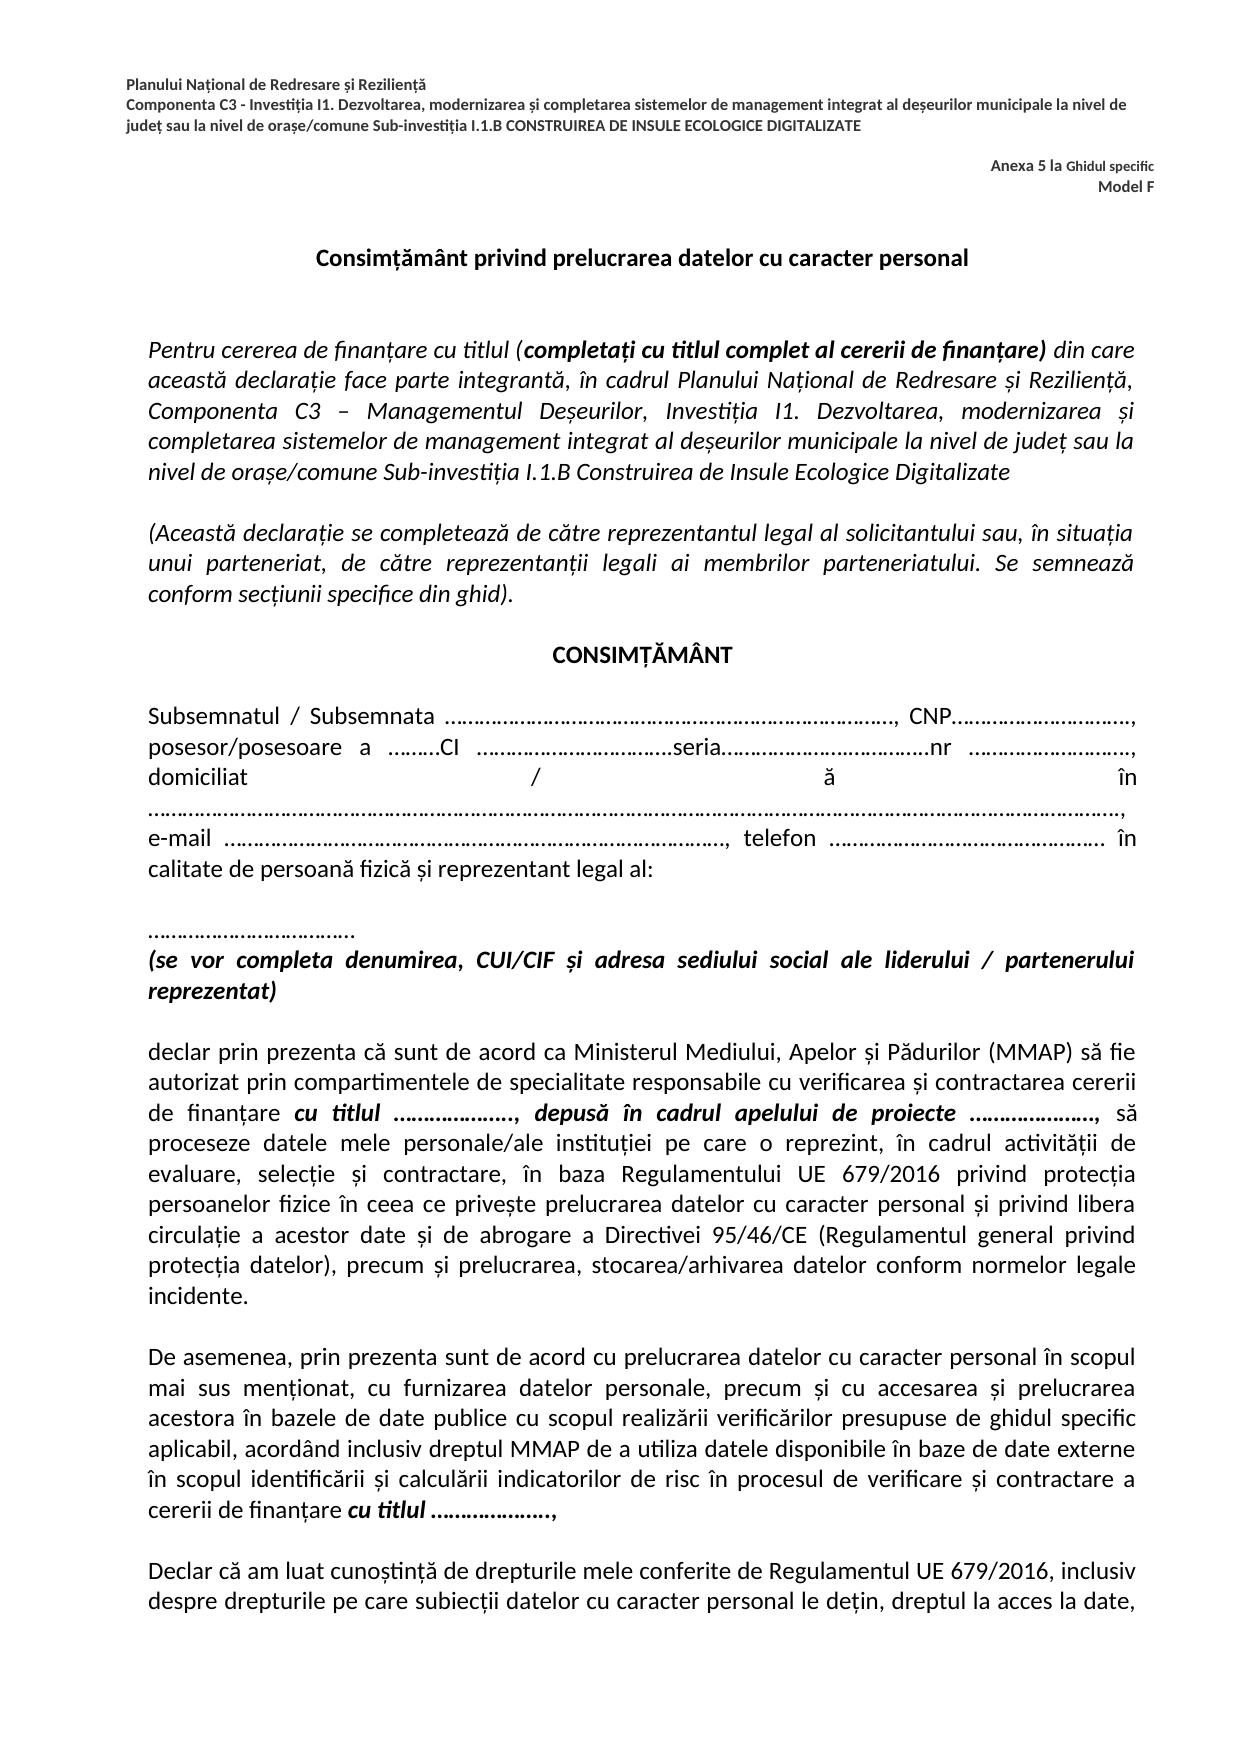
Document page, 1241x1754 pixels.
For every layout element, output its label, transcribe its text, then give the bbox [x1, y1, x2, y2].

text Subsemnatul / Subsemnata ……………………………………………………………………, CNP…………………………., posesor/posesoare a ………CI …………………………….seria………………….…………..nr ………………………., domiciliat / ă în ……………………………………………………………………………………………………………………………………………………., e-mail ……………………………………………………………………………, telefon ………………………………………… în calitate de persoană fizică și reprezentant legal al: [148, 700, 1138, 883]
text ……………………………… [148, 914, 1138, 944]
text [148, 1555, 1138, 1616]
text De asemenea, prin prezenta sunt de acord cu prelucrarea datelor cu caracter personal în scopul mai sus menționat, cu furnizarea datelor personale, precum și cu accesarea și prelucrarea acestora în bazele de date publice cu scopul realizării verificărilor presupuse de ghidul specific aplicabil, acordând inclusiv dreptul MMAP de a utiliza datele disponibile în baze de date externe în scopul identificării și calculării indicatorilor de risc în procesul de verificare și contractare a cererii de finanțare cu titlul ……………….., [148, 1341, 1138, 1524]
text Consimțământ privind prelucrarea datelor cu caracter personal [148, 242, 1138, 273]
text (Această declarație se completează de către reprezentantul legal al solicitantului sau, în situația unui parteneriat, de către reprezentanții legali ai membrilor parteneriatului. Se semnează conform secțiunii specifice din ghid). [148, 517, 1138, 609]
text declar prin prezenta că sunt de acord ca Ministerul Mediului, Apelor și Pădurilor (MMAP) să fie autorizat prin compartimentele de specialitate responsabile cu verificarea și contractarea cererii de finanțare cu titlul ……………….., depusă în cadrul apelului de proiecte …………………, să proceseze datele mele personale/ale instituției pe care o reprezint, în cadrul activității de evaluare, selecție și contractare, în baza Regulamentului UE 679/2016 privind protecția persoanelor fizice în ceea ce privește prelucrarea datelor cu caracter personal și privind libera circulație a acestor date și de abrogare a Directivei 95/46/CE (Regulamentul general privind protecția datelor), precum și prelucrarea, stocarea/arhivarea datelor conform normelor legale incidente. [148, 1036, 1138, 1311]
text (se vor completa denumirea, CUI/CIF și adresa sediului social ale liderului / partenerului reprezentat) [148, 944, 1138, 1005]
text Pentru cererea de finanțare cu titlul (completați cu titlul complet al cererii de finanțare) din care această declarație face parte integrantă, în cadrul Planului Național de Redresare și Reziliență, Componenta C3 – Managementul Deșeurilor, Investiția I1. Dezvoltarea, modernizarea și completarea sistemelor de management integrat al deșeurilor municipale la nivel de județ sau la nivel de orașe/comune Sub-investiția I.1.B Construirea de Insule Ecologice Digitalizate [148, 334, 1138, 487]
text CONSIMŢĂMÂNT [148, 639, 1138, 670]
